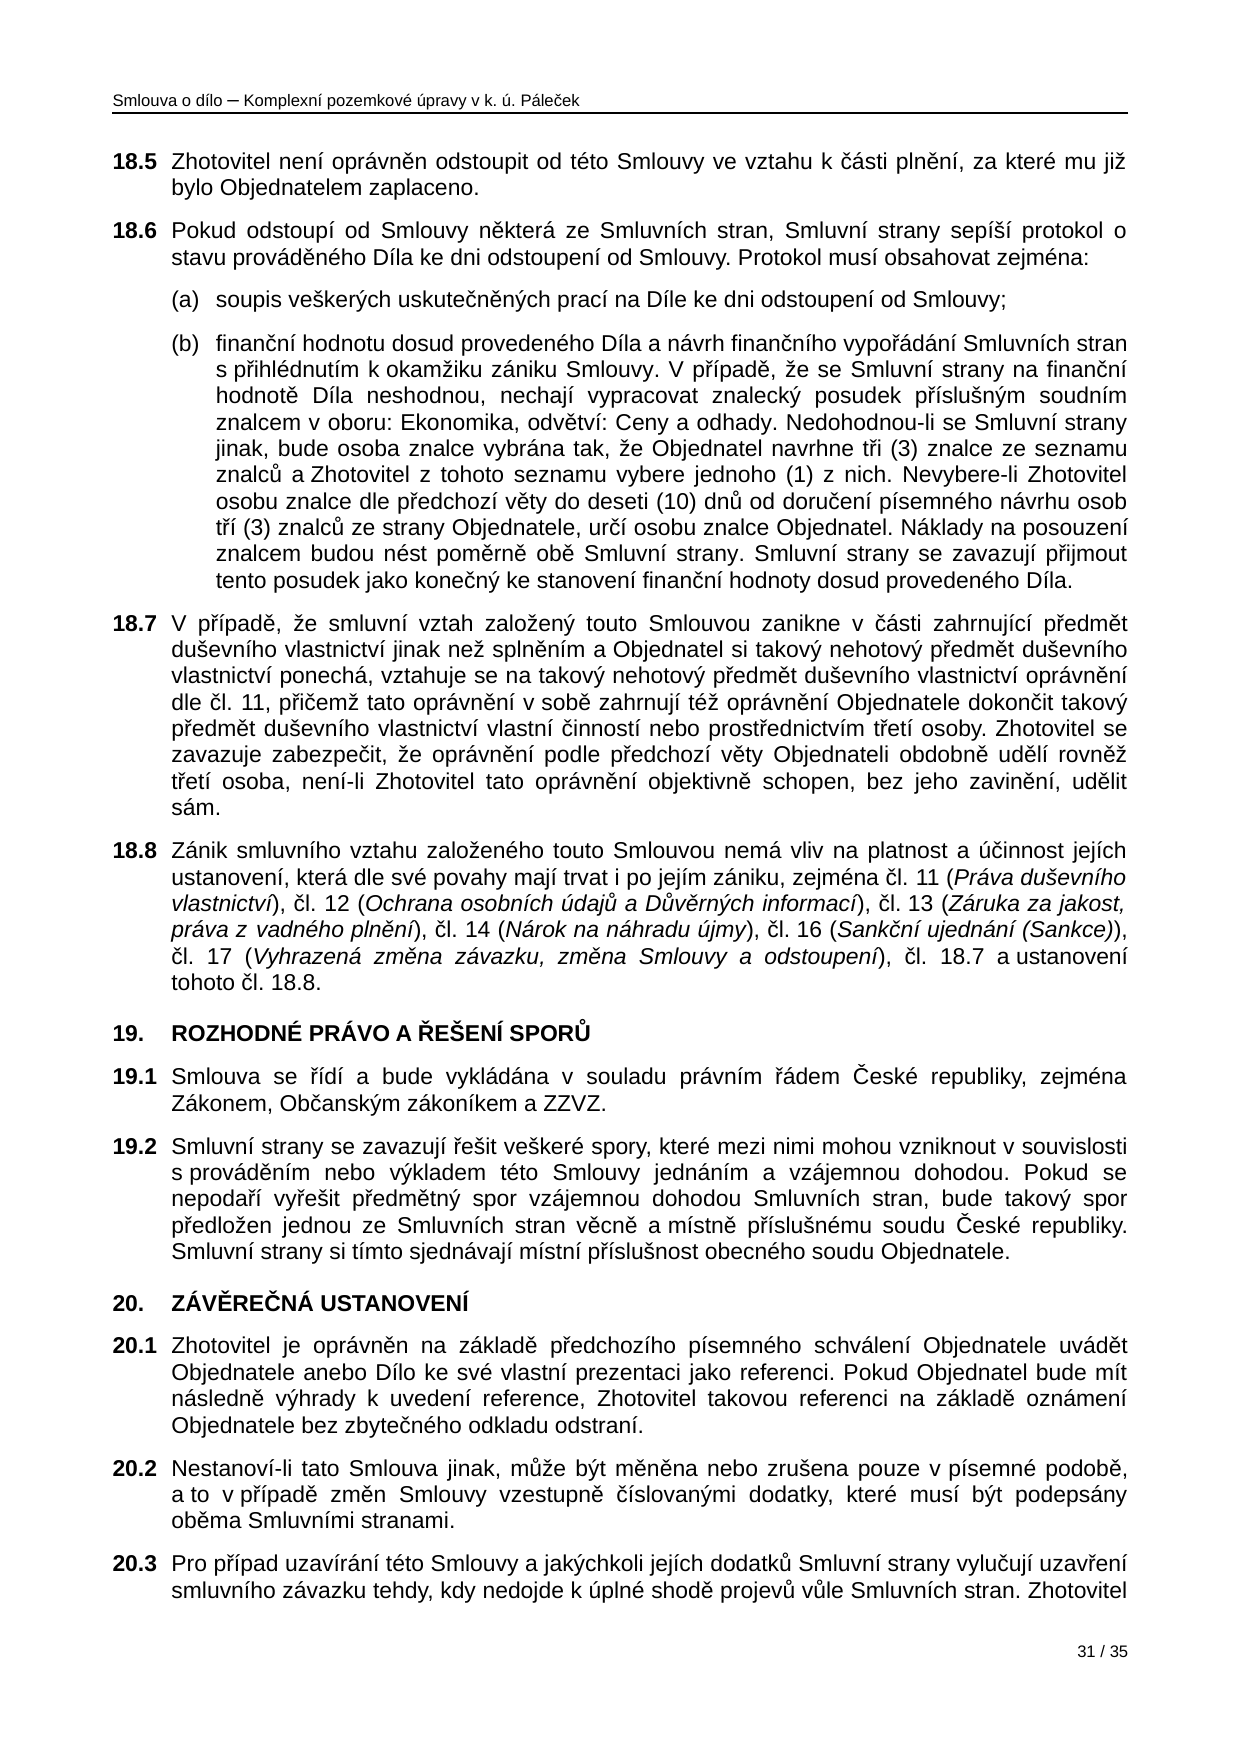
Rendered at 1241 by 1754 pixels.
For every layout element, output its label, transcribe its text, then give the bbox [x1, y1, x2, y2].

text Zhotovitel je oprávněn na základě předchozího písemného schválení Objednatele uvádět Objednatele anebo Dílo ke své vlastní prezentaci jako referenci. Pokud Objednatel bude mít následně výhrady k uvedení reference, Zhotovitel takovou referenci na základě oznámení Objednatele bez zbytečného odkladu odstraní. [112, 1332, 1128, 1438]
text Smlouva se řídí a bude vykládána v souladu právním řádem České republiky, zejména Zákonem, Občanským zákoníkem a ZZVZ. [112, 1063, 1128, 1116]
list soupis veškerých uskutečněných prací na Díle ke dni odstoupení od Smlouvy; [171, 286, 1128, 313]
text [112, 1550, 1128, 1603]
text V případě, že smluvní vztah založený touto Smlouvou zanikne v části zahrnující předmět duševního vlastnictví jinak než splněním a Objednatel si takový nehotový předmět duševního vlastnictví ponechá, vztahuje se na takový nehotový předmět duševního vlastnictví oprávnění dle čl. 11, přičemž tato oprávnění v sobě zahrnují též oprávnění Objednatele dokončit takový předmět duševního vlastnictví vlastní činností nebo prostřednictvím třetí osoby. Zhotovitel se zavazuje zabezpečit, že oprávnění podle předchozí věty Objednateli obdobně udělí rovněž třetí osoba, není-li Zhotovitel tato oprávnění objektivně schopen, bez jeho zavinění, udělit sám. [112, 610, 1128, 821]
text Zhotovitel není oprávněn odstoupit od této Smlouvy ve vztahu k části plnění, za které mu již bylo Objednatelem zaplaceno. [112, 148, 1128, 200]
text Zánik smluvního vztahu založeného touto Smlouvou nemá vliv na platnost a účinnost jejích ustanovení, která dle své povahy mají trvat i po jejím zániku, zejména čl. 11 (Práva duševního vlastnictví), čl. 12 (Ochrana osobních údajů a Důvěrných informací), čl. 13 (Záruka za jakost, práva z vadného plnění), čl. 14 (Nárok na náhradu újmy), čl. 16 (Sankční ujednání (Sankce)), čl. 17 (Vyhrazená změna závazku, změna Smlouvy a odstoupení), čl. 18.7 a ustanovení tohoto čl. 18.8. [112, 837, 1128, 995]
text Nestanoví-li tato Smlouva jinak, může být měněna nebo zrušena pouze v písemné podobě, a to v případě změn Smlouvy vzestupně číslovanými dodatky, které musí být podepsány oběma Smluvními stranami. [112, 1454, 1128, 1534]
text Smluvní strany se zavazují řešit veškeré spory, které mezi nimi mohou vzniknout v souvislosti s prováděním nebo výkladem této Smlouvy jednáním a vzájemnou dohodou. Pokud se nepodaří vyřešit předmětný spor vzájemnou dohodou Smluvních stran, bude takový spor předložen jednou ze Smluvních stran věcně a místně příslušnému soudu České republiky. Smluvní strany si tímto sjednávají místní příslušnost obecného soudu Objednatele. [112, 1133, 1128, 1264]
list finanční hodnotu dosud provedeného Díla a návrh finančního vypořádání Smluvních stran s přihlédnutím k okamžiku zániku Smlouvy. V případě, že se Smluvní strany na finanční hodnotě Díla neshodnou, nechají vypracovat znalecký posudek příslušným soudním znalcem v oboru: Ekonomika, odvětví: Ceny a odhady. Nedohodnou-li se Smluvní strany jinak, bude osoba znalce vybrána tak, že Objednatel navrhne tři (3) znalce ze seznamu znalců a Zhotovitel z tohoto seznamu vybere jednoho (1) z nich. Nevybere-li Zhotovitel osobu znalce dle předchozí věty do deseti (10) dnů od doručení písemného návrhu osob tří (3) znalců ze strany Objednatele, určí osobu znalce Objednatel. Náklady na posouzení znalcem budou nést poměrně obě Smluvní strany. Smluvní strany se zavazují přijmout tento posudek jako konečný ke stanovení finanční hodnoty dosud provedeného Díla. [171, 329, 1128, 593]
text Pokud odstoupí od Smlouvy některá ze Smluvních stran, Smluvní strany sepíší protokol o stavu prováděného Díla ke dni odstoupení od Smlouvy. Protokol musí obsahovat zejména: [112, 217, 1128, 270]
text Rozhodné právo a řešení sporů [112, 1020, 1128, 1047]
text Závěrečná ustanovení [112, 1289, 1128, 1316]
